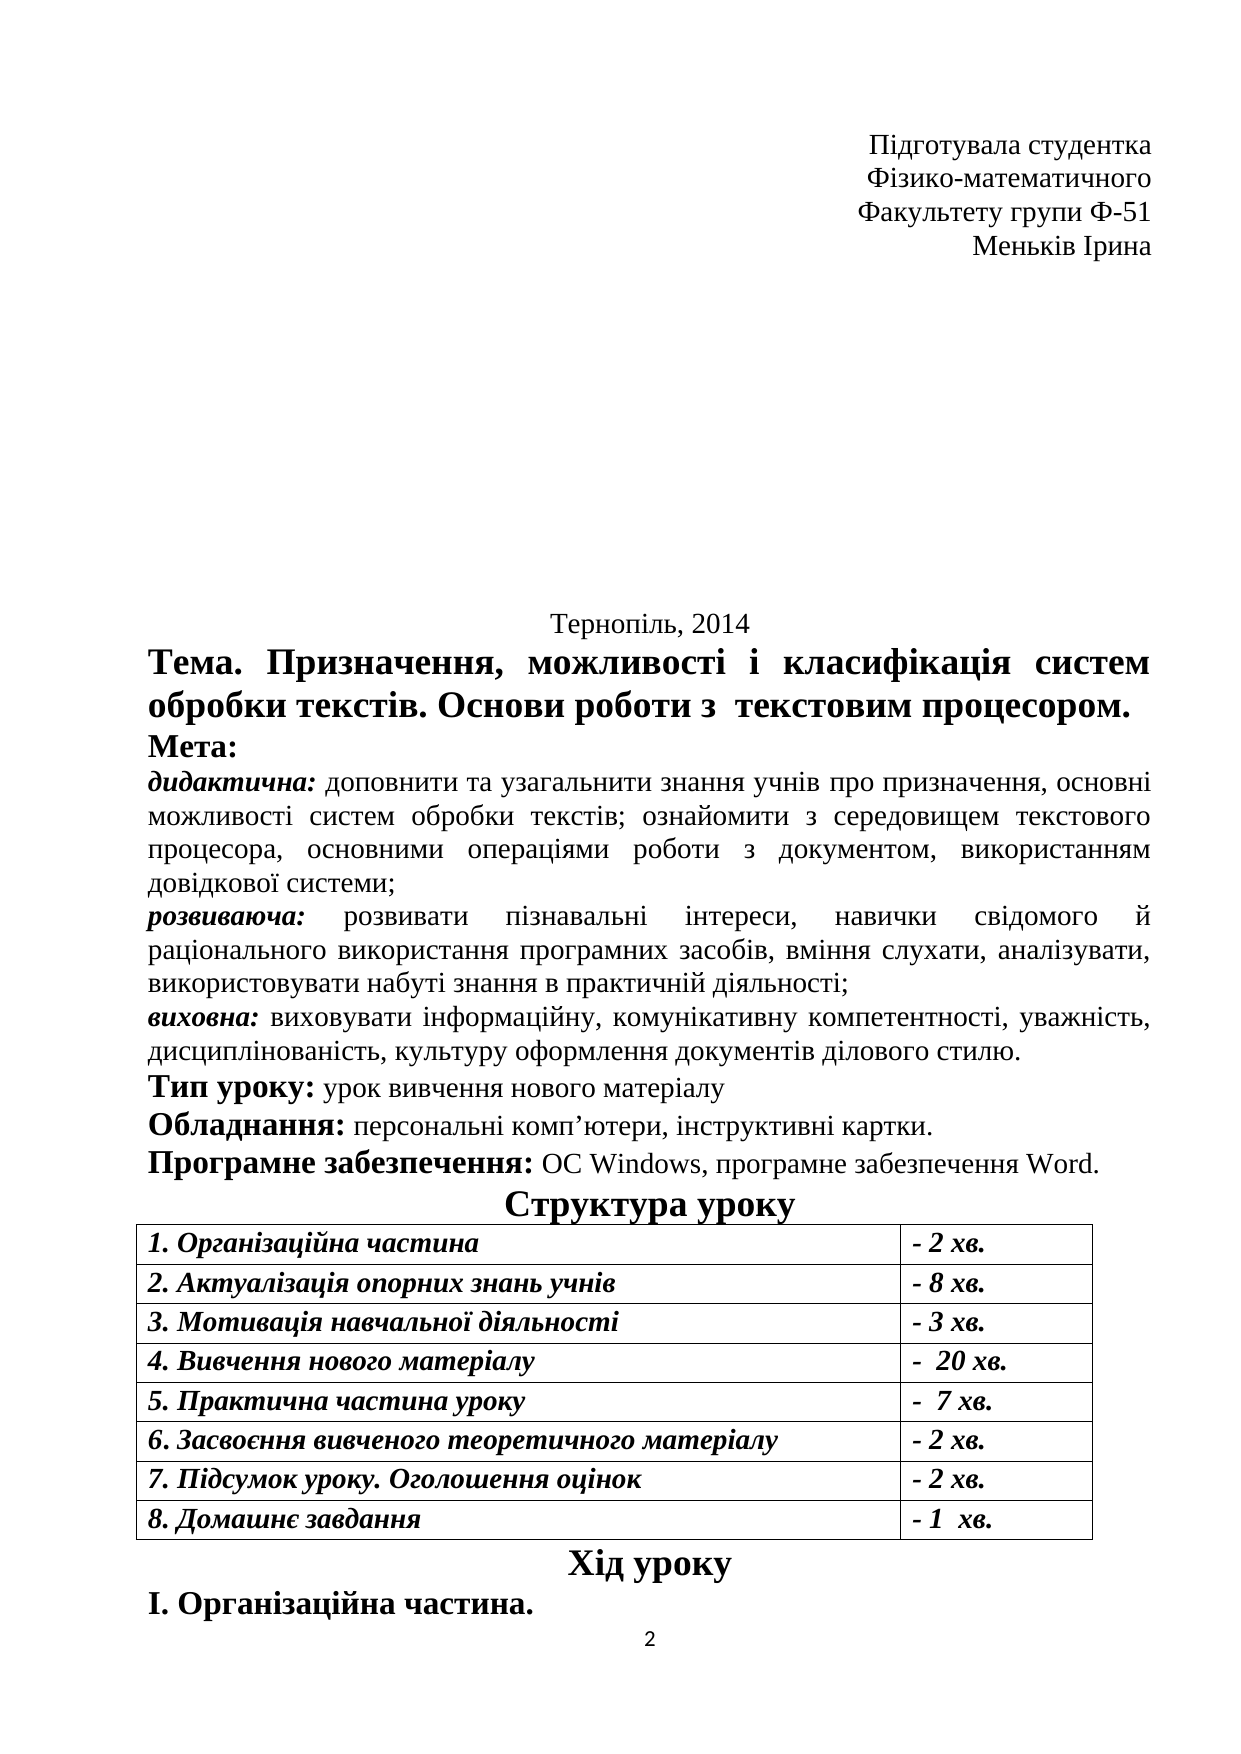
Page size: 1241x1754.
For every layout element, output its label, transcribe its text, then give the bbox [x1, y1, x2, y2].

text розвиваюча: розвивати пізнавальні інтереси, навички свідомого й раціонального використання програмних засобів, вміння слухати, аналізувати, використовувати набуті знання в практичній діяльності; [148, 898, 1152, 999]
table_cell - 7 хв. [901, 1383, 1092, 1421]
text Структура уроку [148, 1181, 1152, 1224]
text Мета: [148, 726, 1152, 764]
table_cell 2. Актуалізація опорних знань учнів [137, 1265, 900, 1303]
text Меньків Ірина [148, 228, 1152, 261]
table_cell - 20 хв. [901, 1344, 1092, 1382]
text Підготувала студентка [148, 127, 1152, 161]
text І. Організаційна частина. [148, 1583, 1152, 1622]
table_cell 3. Мотивація навчальної діяльності [137, 1304, 900, 1342]
text Програмне забезпечення: ОС Windows, програмне забезпечення Word. [148, 1143, 1152, 1181]
table_cell 6. Засвоєння вивченого теоретичного матеріалу [137, 1422, 900, 1461]
table_cell 4. Вивчення нового матеріалу [137, 1344, 900, 1382]
table_cell - 2 хв. [901, 1462, 1092, 1500]
table_cell 8. Домашнє завдання [137, 1501, 900, 1539]
table_header 1. Організаційна частина [137, 1225, 900, 1264]
table_cell - 2 хв. [901, 1422, 1092, 1461]
text Обладнання: персональні комп’ютери, інструктивні картки. [148, 1104, 1152, 1143]
text Хід уроку [148, 1540, 1152, 1583]
text дидактична: доповнити та узагальнити знання учнів про призначення, основні можливості систем обробки текстів; ознайомити з середовищем текстового процесора, основними операціями роботи з документом, використанням довідкової системи; [148, 764, 1152, 898]
table_cell - 1 хв. [901, 1501, 1092, 1539]
text Факультету групи Ф-51 [148, 194, 1152, 228]
text Фізико-математичного [148, 161, 1152, 194]
table_header - 2 хв. [901, 1225, 1092, 1264]
table_cell - 8 хв. [901, 1265, 1092, 1303]
text виховна: виховувати інформаційну, комунікативну компетентності, уважність, дисциплінованість, культуру оформлення документів ділового стилю. [148, 999, 1152, 1066]
table_cell 5. Практична частина уроку [137, 1383, 900, 1421]
text Тема. Призначення, можливості і класифікація систем обробки текстів. Основи роботи з текстовим процесором. [148, 640, 1152, 726]
text Тип уроку: урок вивчення нового матеріалу [148, 1066, 1152, 1104]
text Тернопіль, 2014 [148, 606, 1152, 640]
table_cell 7. Підсумок уроку. Оголошення оцінок [137, 1462, 900, 1500]
table_cell - 3 хв. [901, 1304, 1092, 1342]
